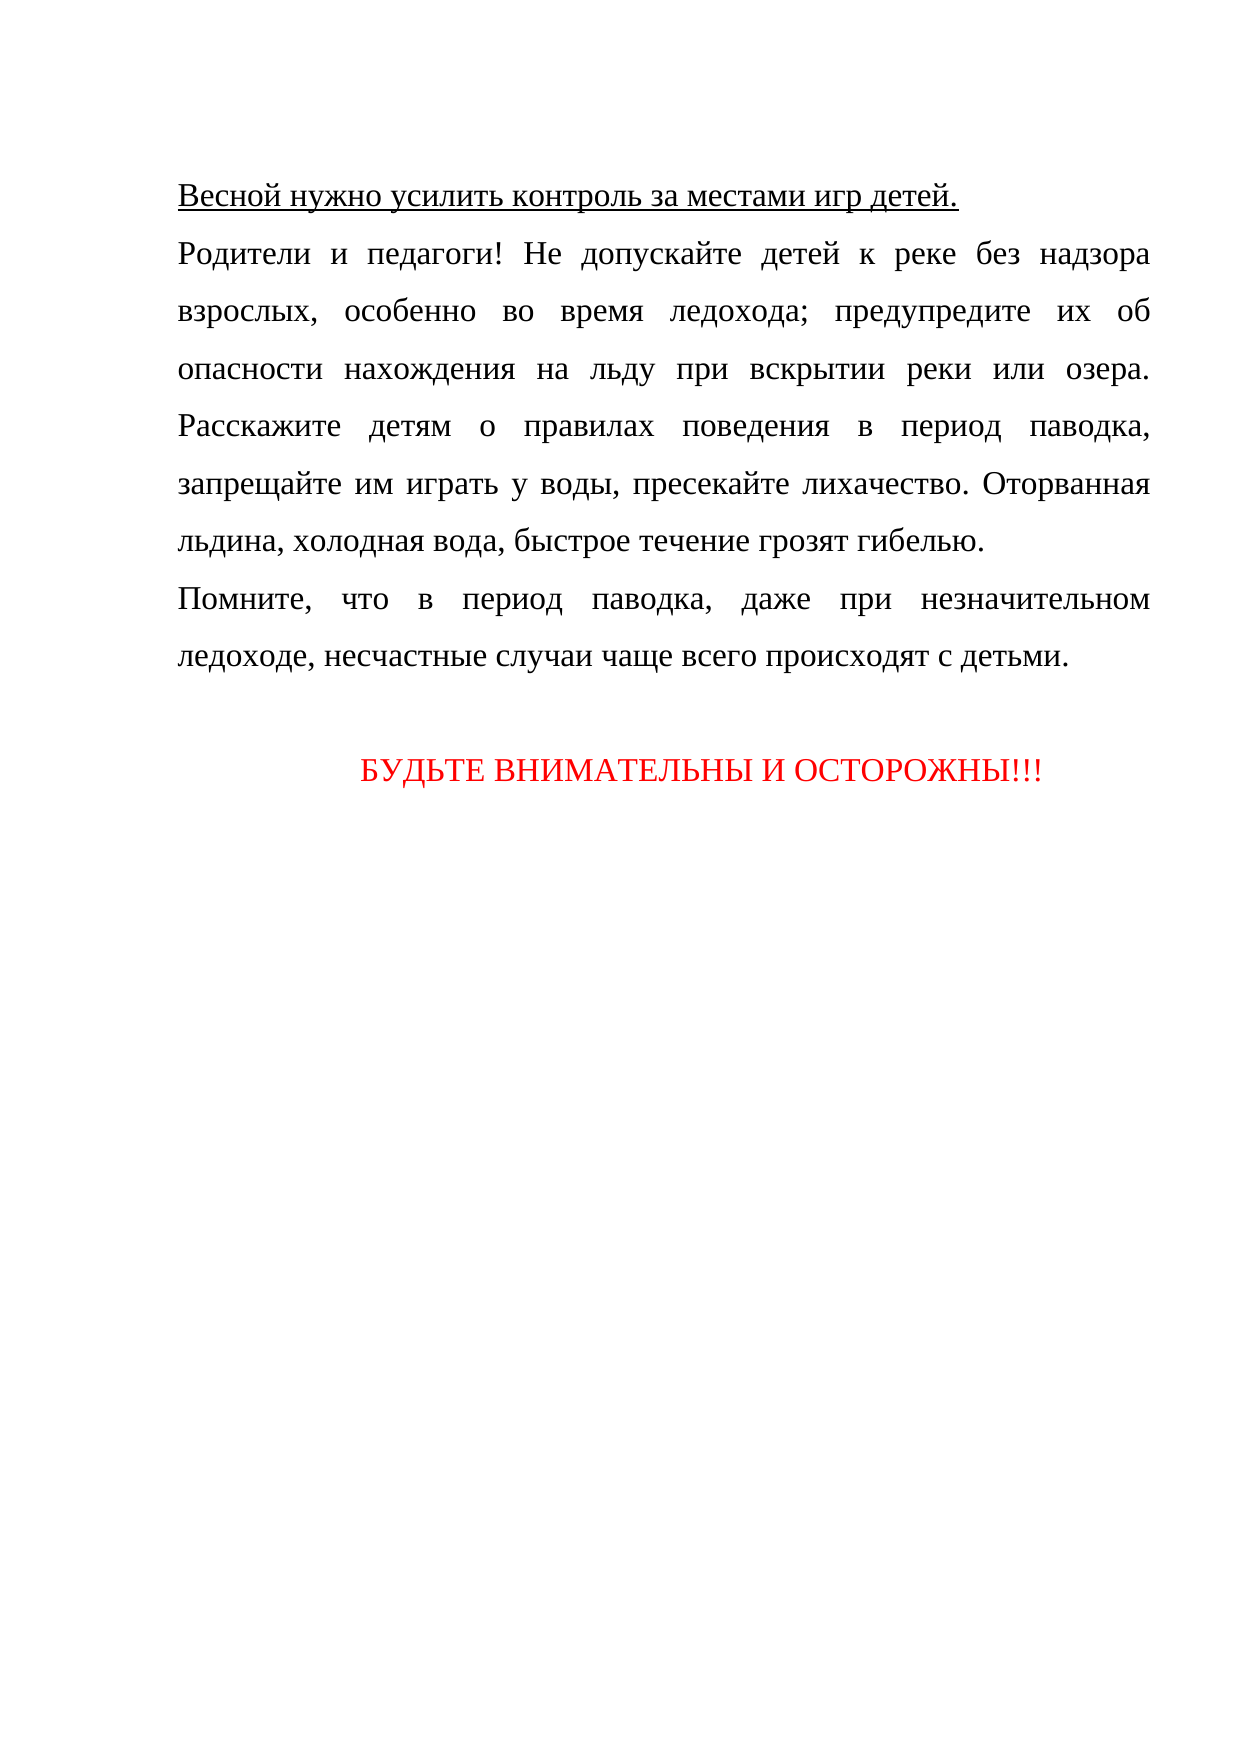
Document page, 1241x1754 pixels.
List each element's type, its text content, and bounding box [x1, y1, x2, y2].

list БУДЬТЕ ВНИМАТЕЛЬНЫ И ОСТОРОЖНЫ!!! [252, 751, 1152, 789]
list Помните, что в период паводка, даже при незначительном ледоходе, несчастные случаи чаще всего происходят с детьми. [177, 578, 1152, 674]
list Весной нужно усилить контроль за местами игр детей. [177, 176, 1152, 214]
list Родители и педагоги! Не допускайте детей к реке без надзора взрослых, особенно во время ледохода; предупредите их об опасности нахождения на льду при вскрытии реки или озера. Расскажите детям о правилах поведения в период паводка, запрещайте им играть у воды, пресекайте лихачество. Оторванная льдина, холодная вода, быстрое течение грозят гибелью. [177, 233, 1152, 559]
